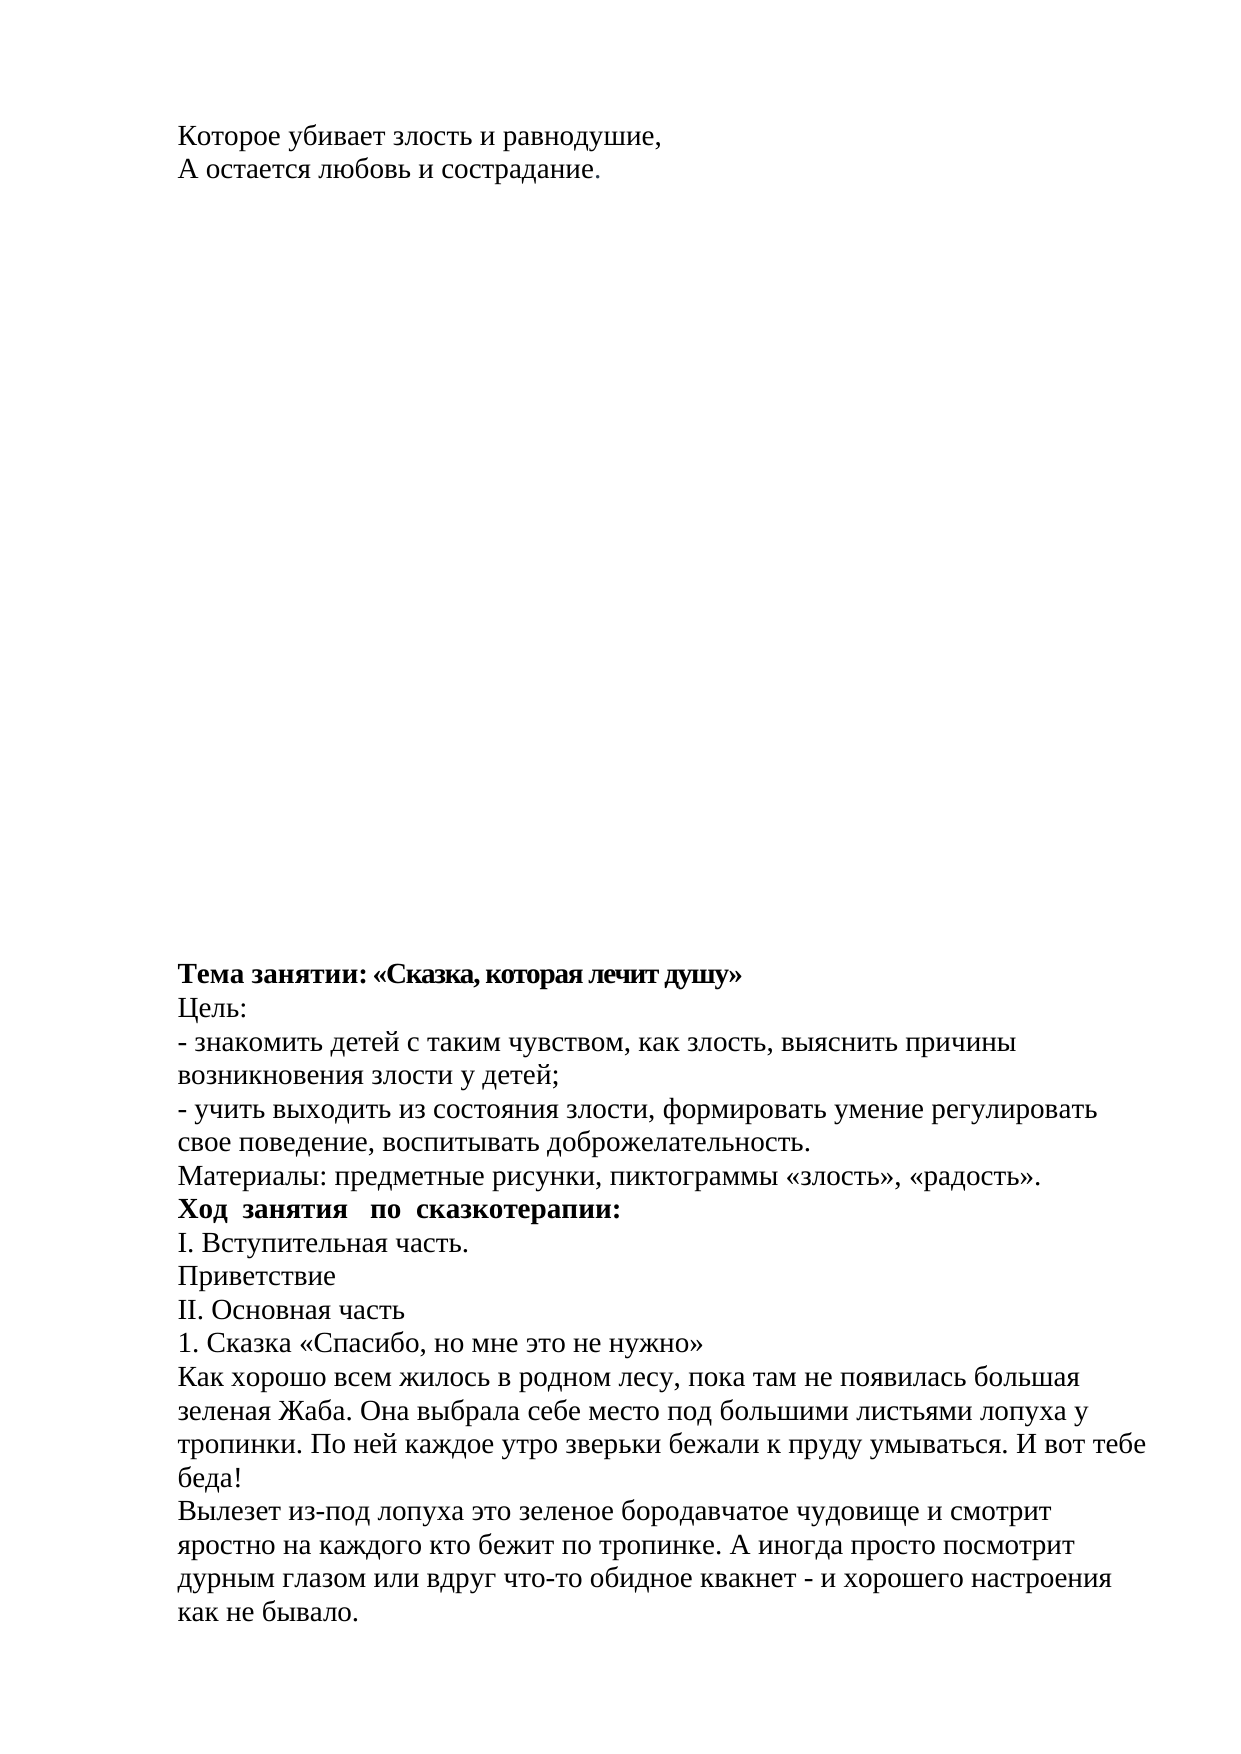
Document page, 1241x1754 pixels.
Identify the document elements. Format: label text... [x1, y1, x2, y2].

text Как хорошо всем жилось в родном лесу, пока там не появилась большая зеленая Жаба. Она выбрала себе место под большими листьями лопуха у тропинки. По ней каждое утро зверьки бежали к пруду умываться. И вот тебе беда! [177, 1359, 1152, 1493]
text Цель: [177, 990, 1152, 1024]
text Материалы: предметные рисунки, пиктограммы «злость», «радость». [177, 1158, 1152, 1191]
text II. Основная часть [177, 1292, 1152, 1326]
text Которое убивает злость и равнодушие, [177, 118, 1152, 152]
text 1. Сказка «Спасибо, но мне это не нужно» [177, 1326, 1152, 1359]
text Приветствие [177, 1258, 1152, 1292]
text - знакомить детей с таким чувством, как злость, выяснить причины возникновения злости у детей; [177, 1024, 1152, 1091]
text Ход занятия по сказкотерапии: [177, 1191, 1152, 1225]
text Вылезет из-под лопуха это зеленое бородавчатое чудовище и смотрит яростно на каждого кто бежит по тропинке. А иногда просто посмотрит дурным глазом или вдруг что-то обидное квакнет - и хорошего настроения как не бывало. [177, 1493, 1152, 1627]
text I. Вступительная часть. [177, 1225, 1152, 1258]
text Тема занятии: «Сказка, которая лечит душу» [177, 957, 1152, 990]
text А остается любовь и сострадание. [177, 152, 1152, 185]
text - учить выходить из состояния злости, формировать умение регулировать свое поведение, воспитывать доброжелательность. [177, 1091, 1152, 1158]
